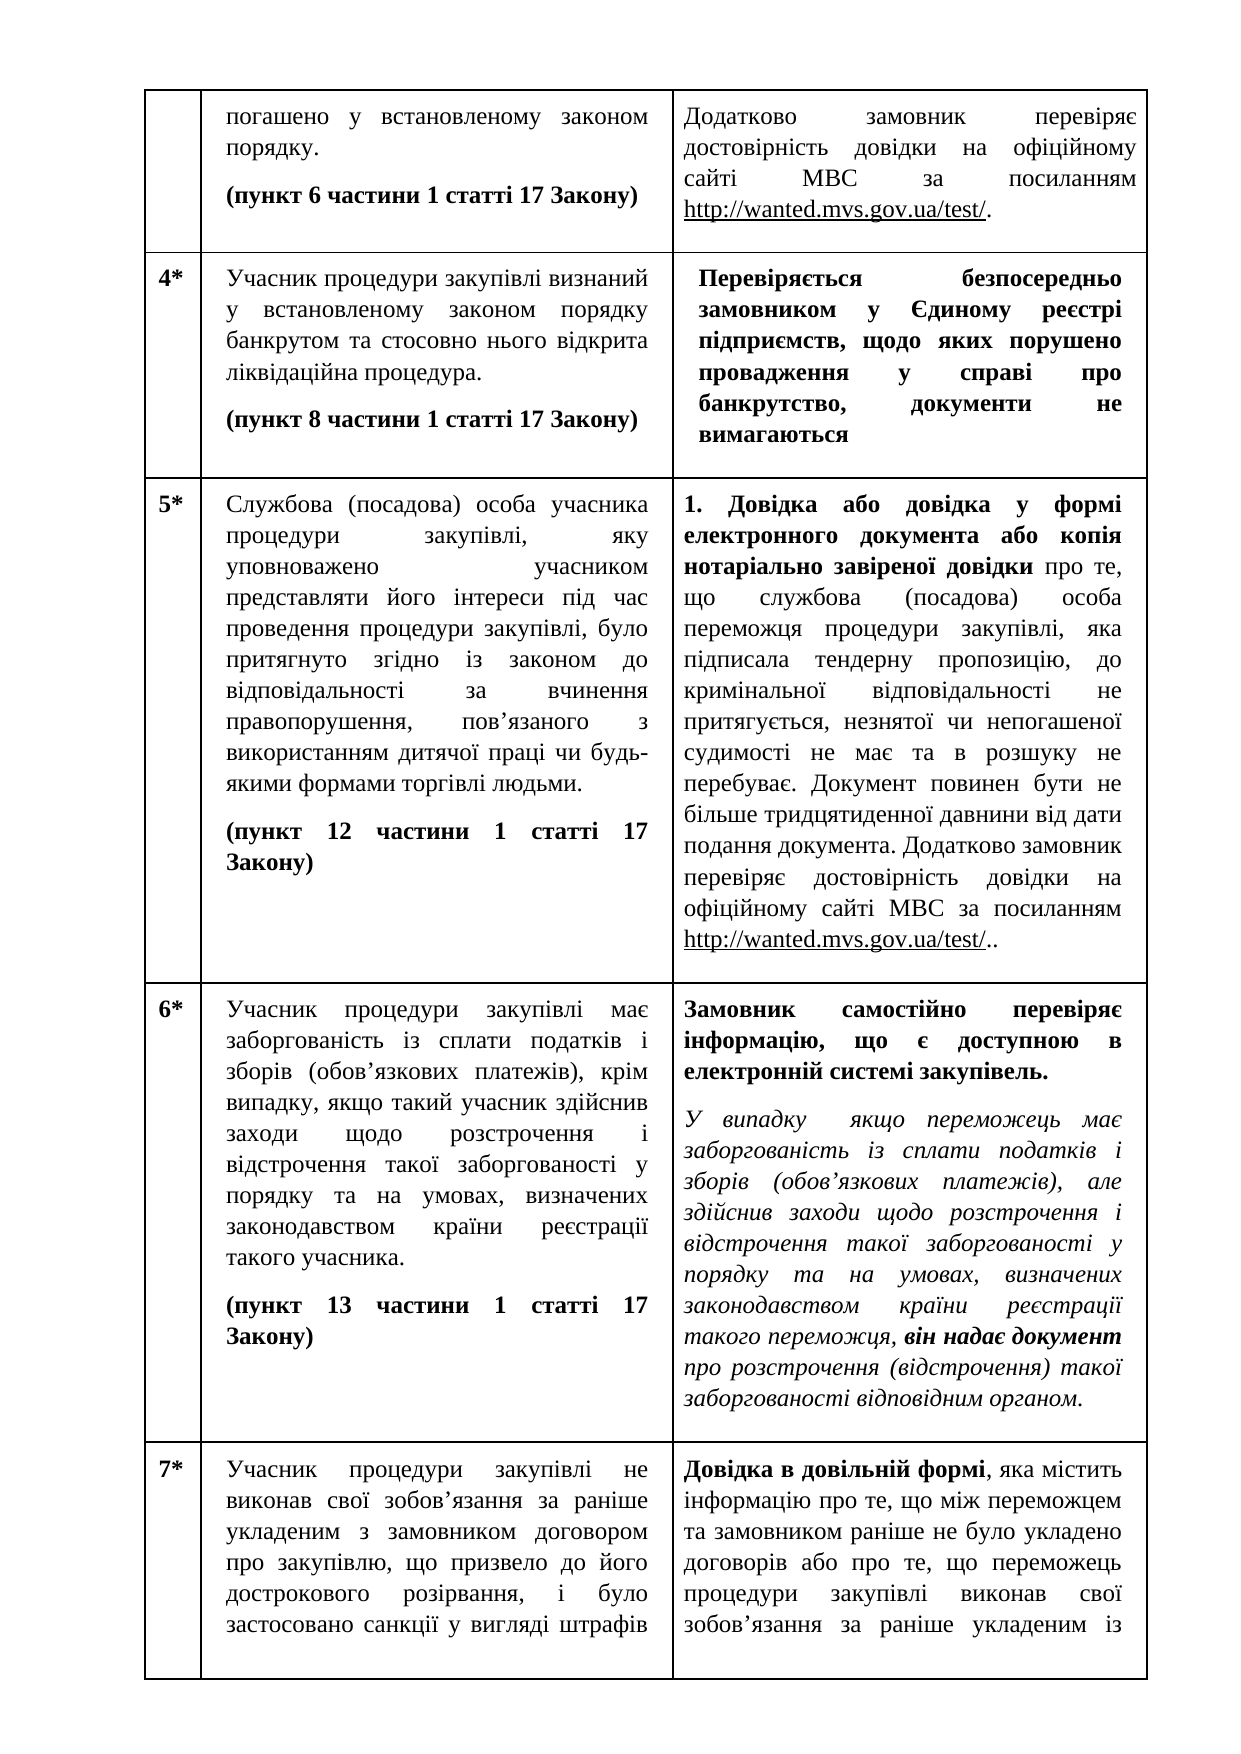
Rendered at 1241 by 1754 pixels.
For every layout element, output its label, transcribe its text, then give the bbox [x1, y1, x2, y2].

table_cell 1. Довідка або довідка у формі електронного документа або копія нотаріально завіреної довідки про те, що службова (посадова) особа переможця процедури закупівлі, яка підписала тендерну пропозицію, до кримiнальної вiдповiдальностi не притягується, незнятої чи непогашеної судимостi не має та в розшуку не перебуває. Документ повинен бути не більше тридцятиденної давнини від дати подання документа. Додатково замовник перевіряє достовірність довідки на офіційному сайті МВС за посиланням http://wanted.mvs.gov.ua/test/.. [674, 479, 1146, 982]
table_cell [202, 1443, 672, 1678]
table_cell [674, 91, 1146, 252]
table_cell Службова (посадова) особа учасника процедури закупівлі, яку уповноважено учасником представляти його інтереси під час проведення процедури закупівлі, було притягнуто згідно із законом до відповідальності за вчинення правопорушення, пов’язаного з використанням дитячої праці чи будь-якими формами торгівлі людьми. (пункт 12 частини 1 статті 17 Закону) [202, 479, 672, 982]
table_cell 3* [146, 91, 200, 252]
table_cell 7* [146, 1443, 200, 1678]
table_cell Учасник процедури закупівлі має заборгованість із сплати податків і зборів (обов’язкових платежів), крім випадку, якщо такий учасник здійснив заходи щодо розстрочення і відстрочення такої заборгованості у порядку та на умовах, визначених законодавством країни реєстрації такого учасника. (пункт 13 частини 1 статті 17 Закону) [202, 984, 672, 1441]
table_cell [674, 1443, 1146, 1678]
table_cell 4* [146, 253, 200, 477]
table_cell Перевіряється безпосередньо замовником у Єдиному реєстрі підприємств, щодо яких порушено провадження у справі про банкрутство, документи не вимагаються [674, 253, 1146, 477]
table_cell 5* [146, 479, 200, 982]
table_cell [202, 91, 672, 252]
table_cell 6* [146, 984, 200, 1441]
table_cell Замовник самостійно перевіряє інформацію, що є доступною в електронній системі закупівель. У випадку якщо переможець має заборгованість із сплати податків і зборів (обов’язкових платежів), але здійснив заходи щодо розстрочення і відстрочення такої заборгованості у порядку та на умовах, визначених законодавством країни реєстрації такого переможця, він надає документ про розстрочення (відстрочення) такої заборгованості відповідним органом. [674, 984, 1146, 1441]
table_cell Учасник процедури закупівлі визнаний у встановленому законом порядку банкрутом та стосовно нього відкрита ліквідаційна процедура. (пункт 8 частини 1 статті 17 Закону) [202, 253, 672, 477]
